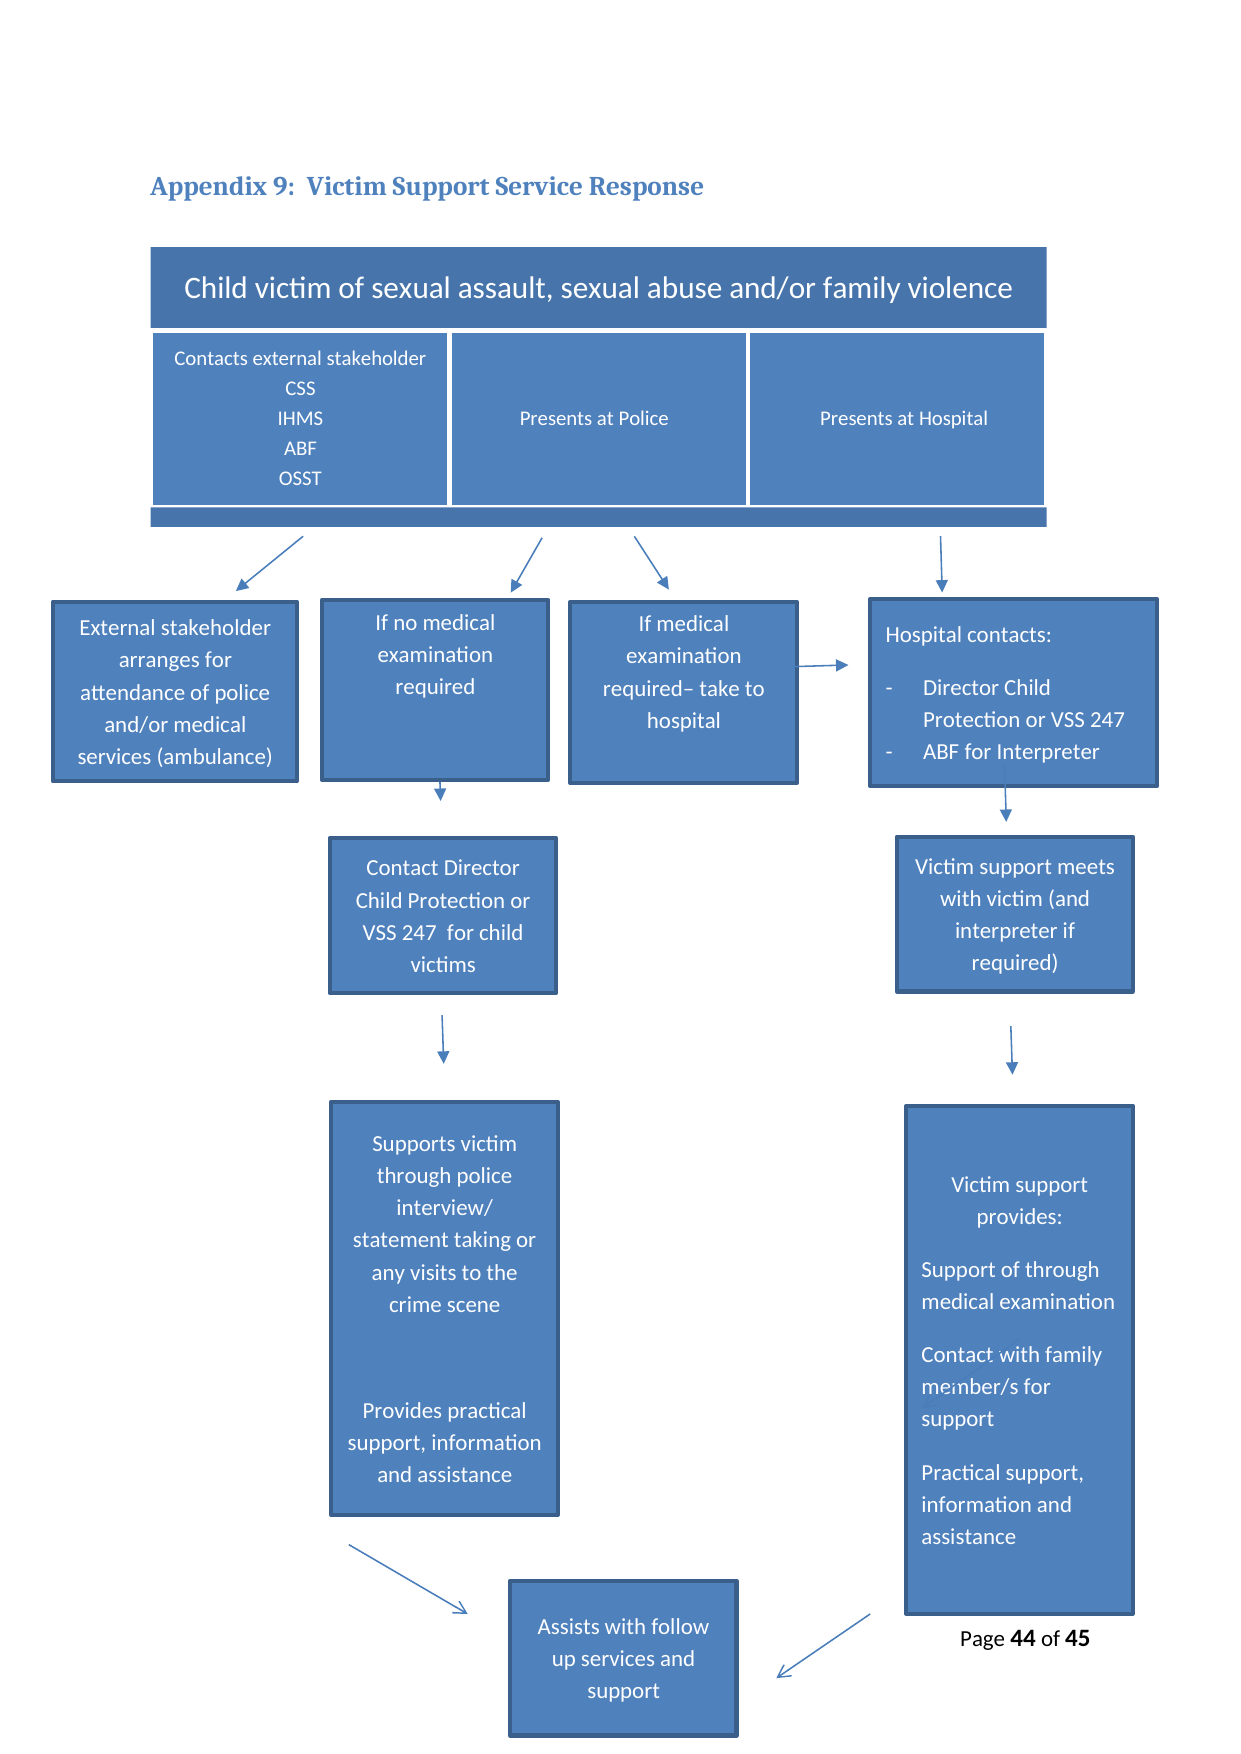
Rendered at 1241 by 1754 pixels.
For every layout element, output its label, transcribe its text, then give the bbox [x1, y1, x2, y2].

subtitle Appendix 9: Victim Support Service Response [150, 171, 1090, 202]
